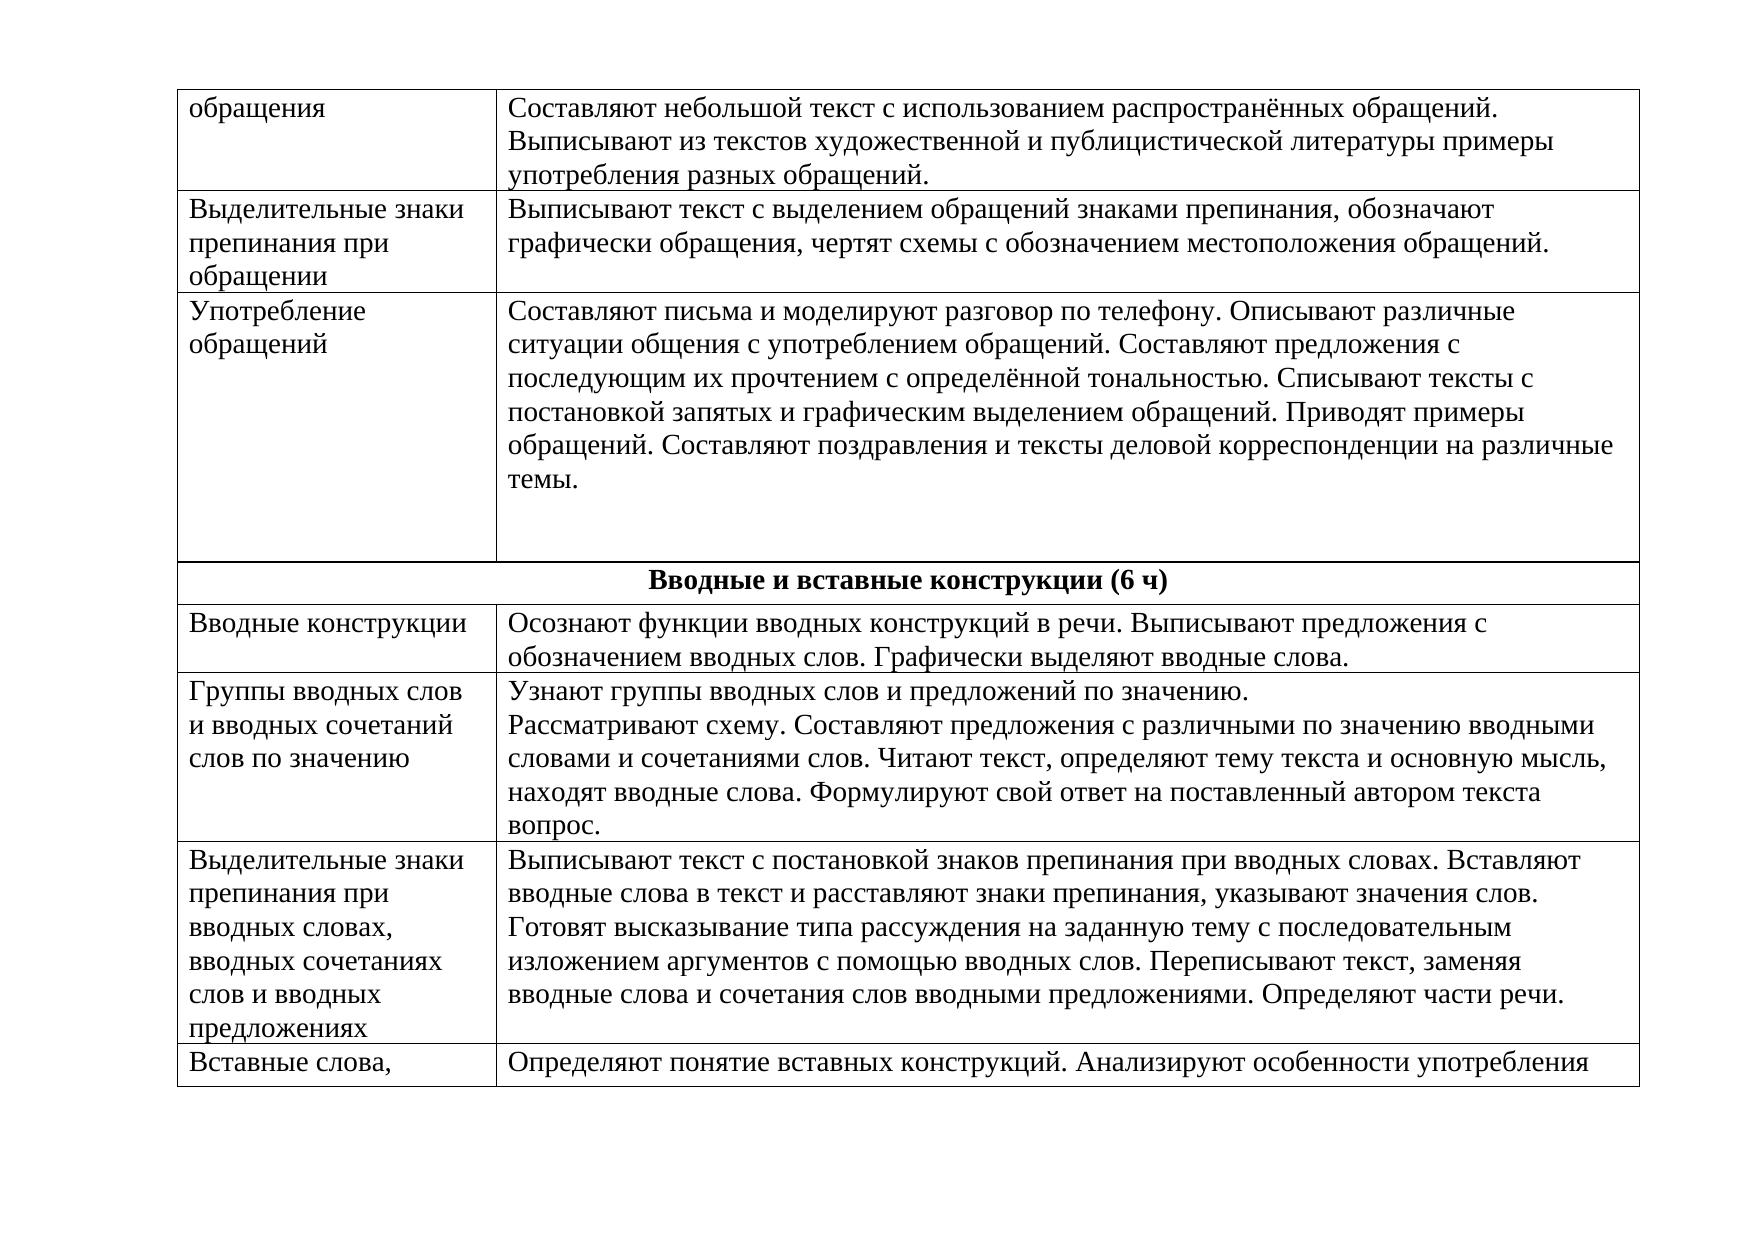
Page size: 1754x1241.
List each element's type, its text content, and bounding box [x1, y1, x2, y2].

table_cell Выделительные знаки препинания при вводных словах, вводных сочетаниях слов и вводных предложениях [368, 842, 496, 1043]
table_cell Вводные и вставные конструкции (6 ч) [178, 563, 1639, 604]
table_cell Узнают группы вводных слов и предложений по значению. Рассматривают схему. Составляют предложения с различными по значению вводными словами и сочетаниями слов. Читают текст, определяют тему текста и основную мысль, находят вводные слова. Формулируют свой ответ на поставленный автором текста вопрос. [497, 673, 1639, 841]
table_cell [178, 90, 496, 190]
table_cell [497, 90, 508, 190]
table_cell Вводные конструкции [178, 605, 496, 672]
table_cell Составляют письма и моделируют разговор по телефону. Описывают различные ситуации общения с употреблением обращений. Составляют предложения с последующим их прочтением с определённой тональностью. Списывают тексты с постановкой запятых и графическим выделением обращений. Приводят примеры обращений. Составляют поздравления и тексты деловой корреспонденции на различные темы. [497, 293, 1639, 561]
table_cell Выделительные знаки препинания при обращении [178, 191, 496, 292]
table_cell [178, 1044, 496, 1086]
table_cell Группы вводных слов и вводных сочетаний слов по значению [178, 673, 496, 841]
table_cell Употребление обращений [178, 293, 496, 561]
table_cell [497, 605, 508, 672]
table_cell Выписывают текст с выделением обращений знаками препинания, обозначают графически обращения, чертят схемы с обозначением местоположения обращений. [497, 191, 1639, 292]
table_cell Осознают функции вводных конструкций в речи. Выписывают предложения с обозначением вводных слов. Графически выделяют вводные слова. [1350, 605, 1639, 672]
table_cell Выписывают текст с постановкой знаков препинания при вводных словах. Вставляют вводные слова в текст и расставляют знаки препинания, указывают значения слов. Готовят высказывание типа рассуждения на заданную тему с последовательным изложением аргументов с помощью вводных слов. Переписывают текст, заменяя вводные слова и сочетания слов вводными предложениями. Определяют части речи. [497, 842, 1639, 1043]
